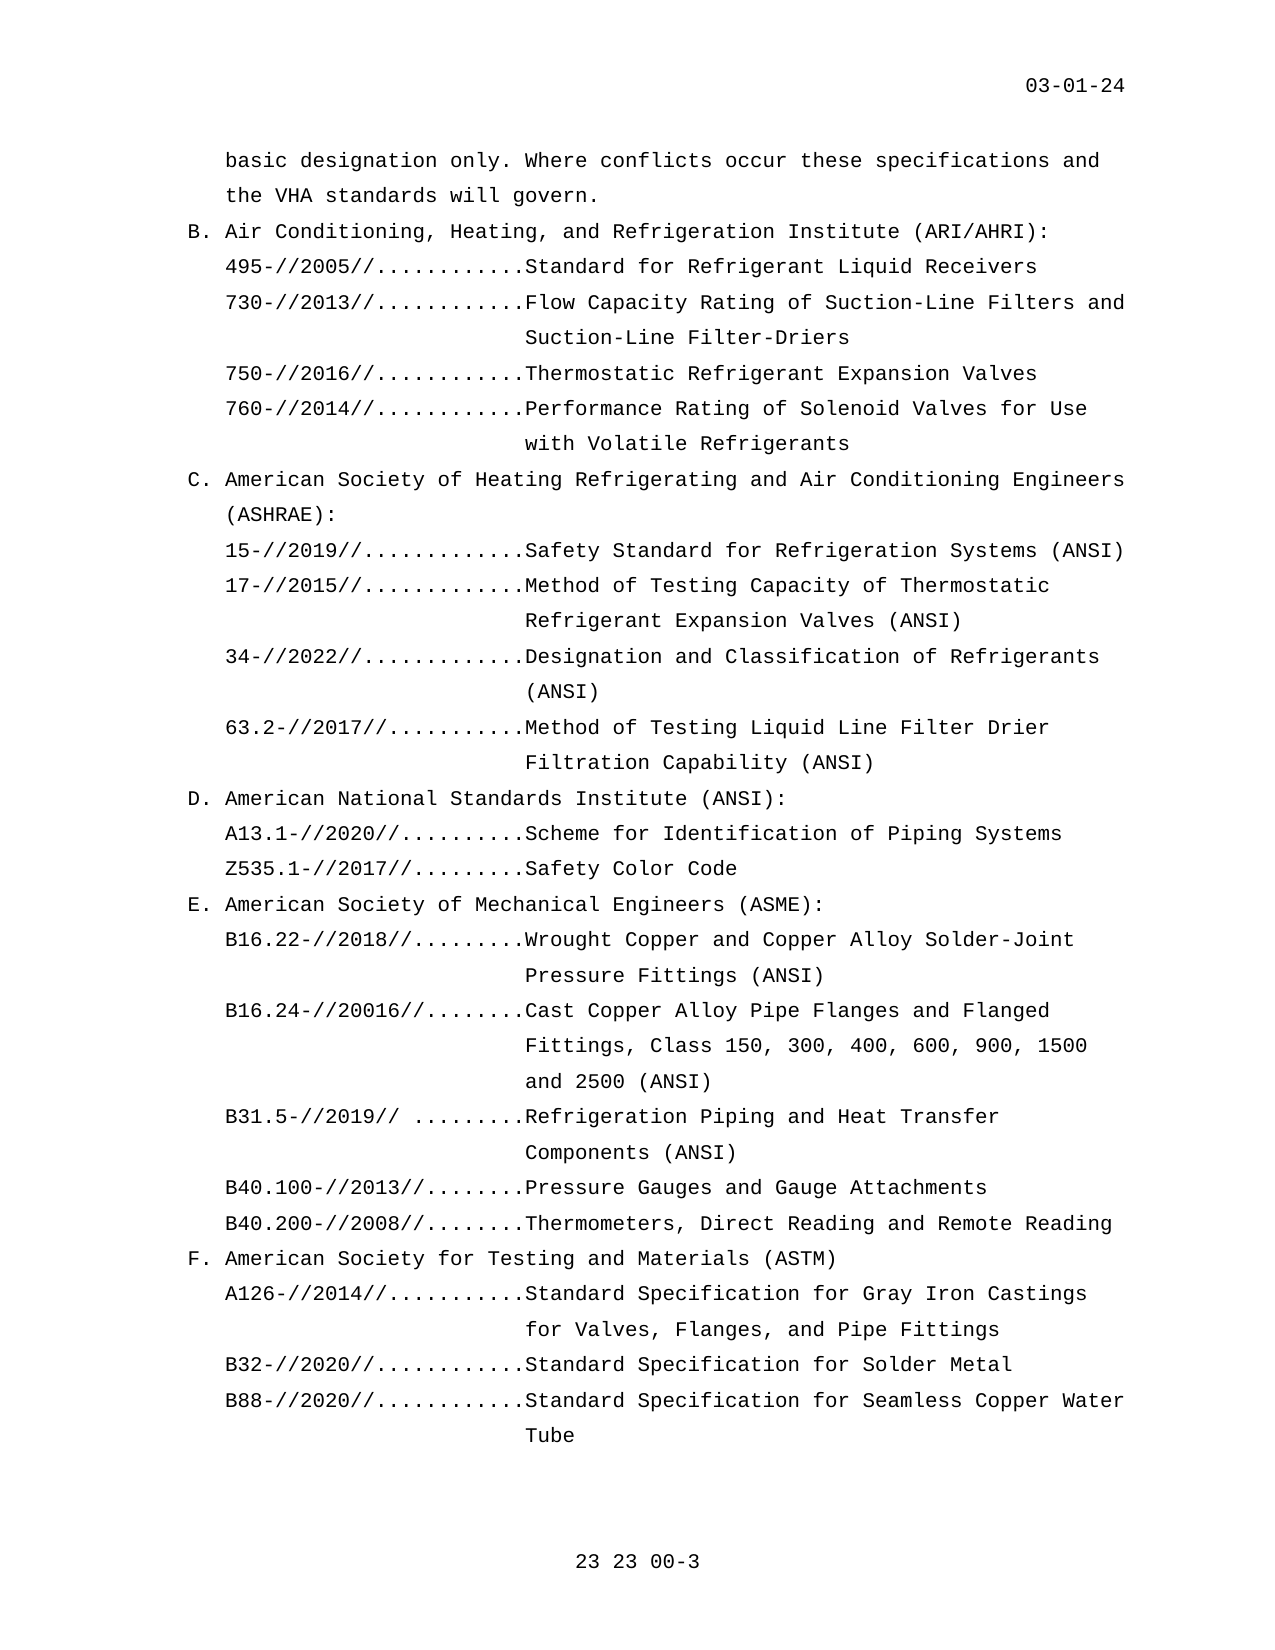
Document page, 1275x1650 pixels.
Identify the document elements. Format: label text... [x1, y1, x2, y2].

text Air Conditioning, Heating, and Refrigeration Institute (ARI/AHRI): [187, 221, 1125, 244]
text American Society of Heating Refrigerating and Air Conditioning Engineers (ASHRAE): [187, 469, 1125, 528]
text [187, 150, 1125, 209]
text American Society for Testing and Materials (ASTM) [187, 1248, 1125, 1272]
text 15-//2019// Safety Standard for Refrigeration Systems (ANSI) [225, 539, 1125, 563]
text American National Standards Institute (ANSI): [187, 787, 1125, 811]
text American Society of Mechanical Engineers (ASME): [187, 894, 1125, 917]
text 730-//2013// Flow Capacity Rating of Suction-Line Filters and Suction-Line Filter-Driers [225, 292, 1125, 351]
text B40.200-//2008// Thermometers, Direct Reading and Remote Reading [225, 1212, 1125, 1236]
text 495-//2005// Standard for Refrigerant Liquid Receivers [225, 256, 1125, 280]
text B88-//2020// Standard Specification for Seamless Copper Water Tube [225, 1389, 1125, 1449]
text B32-//2020// Standard Specification for Solder Metal [225, 1354, 1125, 1378]
text 750-//2016// Thermostatic Refrigerant Expansion Valves [225, 362, 1125, 386]
text B31.5-//2019// Refrigeration Piping and Heat Transfer Components (ANSI) [225, 1106, 1125, 1165]
text 17-//2015// Method of Testing Capacity of Thermostatic Refrigerant Expansion Valves (ANSI) [225, 575, 1125, 634]
text 760-//2014// Performance Rating of Solenoid Valves for Use with Volatile Refrigerants [225, 398, 1125, 457]
text A126-//2014// Standard Specification for Gray Iron Castings for Valves, Flanges, and Pipe Fittings [225, 1283, 1125, 1342]
text Z535.1-//2017// Safety Color Code [225, 858, 1125, 882]
text B16.22-//2018// Wrought Copper and Copper Alloy Solder-Joint Pressure Fittings (ANSI) [225, 929, 1125, 988]
text 63.2-//2017// Method of Testing Liquid Line Filter Drier Filtration Capability (ANSI) [225, 717, 1125, 776]
text 34-//2022// Designation and Classification of Refrigerants (ANSI) [225, 646, 1125, 705]
text B16.24-//20016// Cast Copper Alloy Pipe Flanges and Flanged Fittings, Class 150, 300, 400, 600, 900, 1500 and 2500 (ANSI) [225, 1000, 1125, 1094]
text A13.1-//2020// Scheme for Identification of Piping Systems [225, 823, 1125, 847]
text B40.100-//2013// Pressure Gauges and Gauge Attachments [225, 1177, 1125, 1201]
